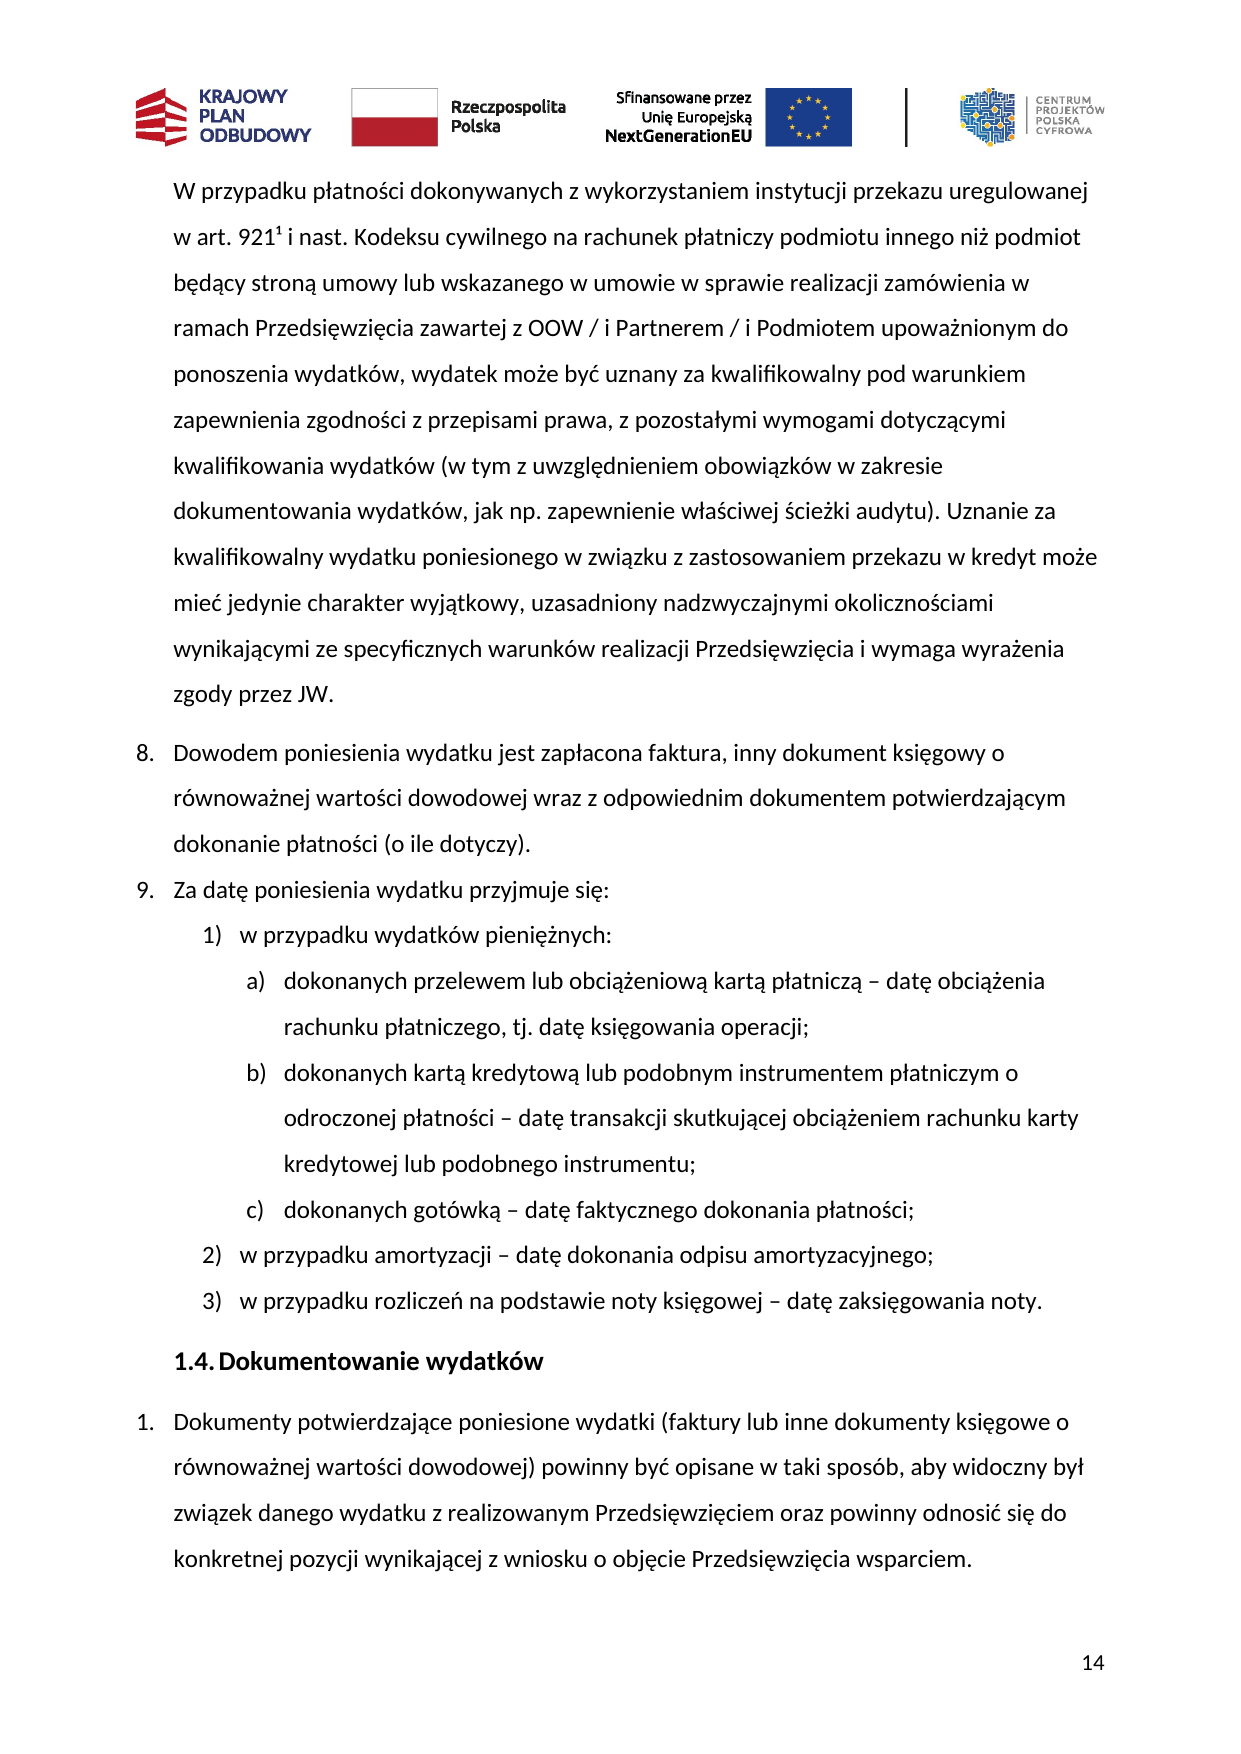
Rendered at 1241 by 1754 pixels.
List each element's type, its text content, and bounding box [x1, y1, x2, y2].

subtitle Dokumentowanie wydatków [173, 1344, 1104, 1377]
list w przypadku amortyzacji – datę dokonania odpisu amortyzacyjnego; [202, 1240, 1104, 1270]
list dokonanych przelewem lub obciążeniową kartą płatniczą – datę obciążenia rachunku płatniczego, tj. datę księgowania operacji; [246, 965, 1104, 1042]
list Za datę poniesienia wydatku przyjmuje się: [136, 874, 1104, 904]
text W przypadku płatności dokonywanych z wykorzystaniem instytucji przekazu uregulowanej w art. 921¹ i nast. Kodeksu cywilnego na rachunek płatniczy podmiotu innego niż podmiot będący stroną umowy lub wskazanego w umowie w sprawie realizacji zamówienia w ramach Przedsięwzięcia zawartej z OOW / i Partnerem / i Podmiotem upoważnionym do ponoszenia wydatków, wydatek może być uznany za kwalifikowalny pod warunkiem zapewnienia zgodności z przepisami prawa, z pozostałymi wymogami dotyczącymi kwalifikowania wydatków (w tym z uwzględnieniem obowiązków w zakresie dokumentowania wydatków, jak np. zapewnienie właściwej ścieżki audytu). Uznanie za kwalifikowalny wydatku poniesionego w związku z zastosowaniem przekazu w kredyt może mieć jedynie charakter wyjątkowy, uzasadniony nadzwyczajnymi okolicznościami wynikającymi ze specyficznych warunków realizacji Przedsięwzięcia i wymaga wyrażenia zgody przez JW. [173, 175, 1104, 709]
list Dowodem poniesienia wydatku jest zapłacona faktura, inny dokument księgowy o równoważnej wartości dowodowej wraz z odpowiednim dokumentem potwierdzającym dokonanie płatności (o ile dotyczy). [136, 737, 1104, 859]
picture [135, 88, 1105, 147]
list dokonanych kartą kredytową lub podobnym instrumentem płatniczym o odroczonej płatności – datę transakcji skutkującej obciążeniem rachunku karty kredytowej lub podobnego instrumentu; [246, 1057, 1104, 1179]
list w przypadku rozliczeń na podstawie noty księgowej – datę zaksięgowania noty. [202, 1285, 1104, 1316]
list w przypadku wydatków pieniężnych: [202, 919, 1104, 950]
list Dokumenty potwierdzające poniesione wydatki (faktury lub inne dokumenty księgowe o równoważnej wartości dowodowej) powinny być opisane w taki sposób, aby widoczny był związek danego wydatku z realizowanym Przedsięwzięciem oraz powinny odnosić się do konkretnej pozycji wynikającej z wniosku o objęcie Przedsięwzięcia wsparciem. [136, 1406, 1104, 1573]
list dokonanych gotówką – datę faktycznego dokonania płatności; [246, 1194, 1104, 1224]
